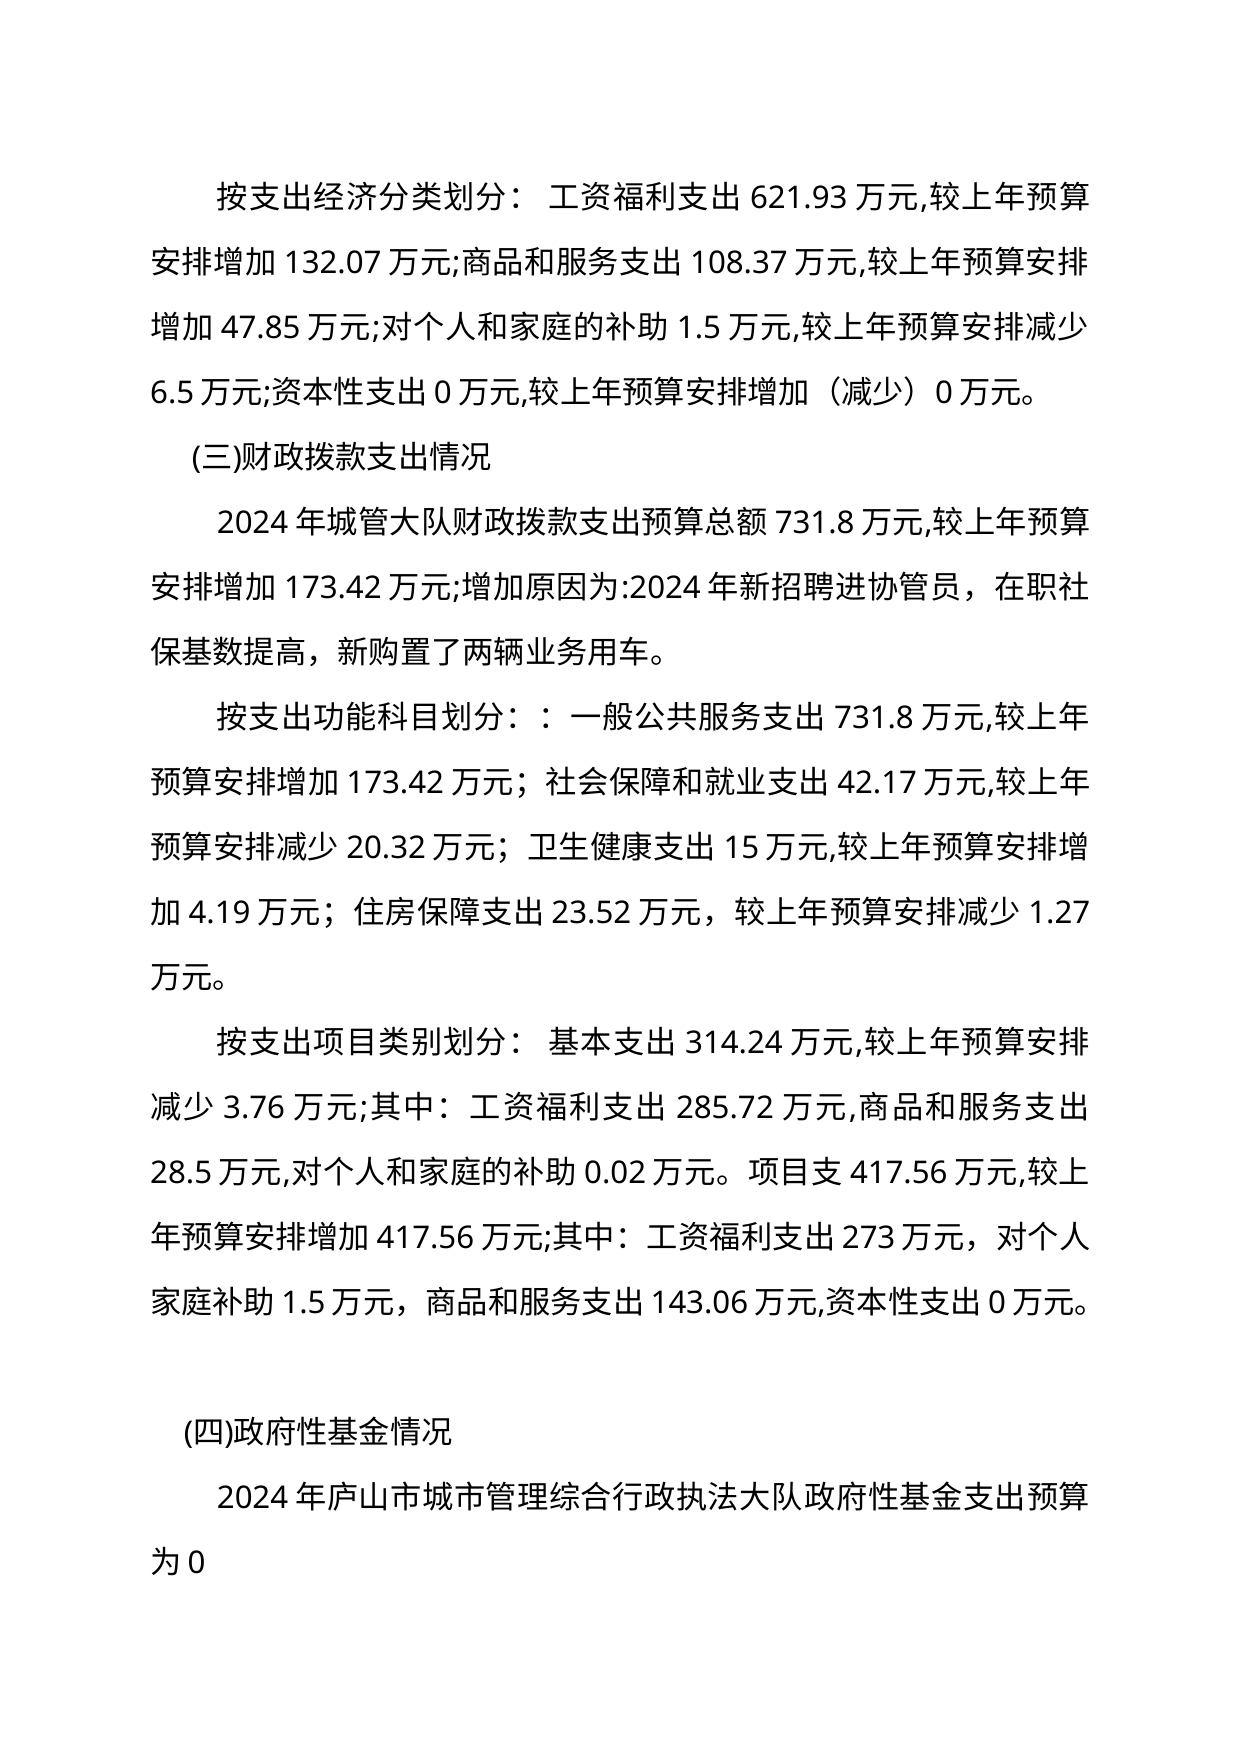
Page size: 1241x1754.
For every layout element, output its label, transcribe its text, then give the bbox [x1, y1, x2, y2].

text 2024年城管大队财政拨款支出预算总额731.8万元,较上年预算安排增加173.42万元;增加原因为:2024年新招聘进协管员，在职社保基数提高，新购置了两辆业务用车。 [150, 487, 1090, 682]
text 2024年庐山市城市管理综合行政执法大队政府性基金支出预算为0 [150, 1462, 1090, 1592]
text 按支出功能科目划分：：一般公共服务支出731.8万元,较上年预算安排增加173.42万元；社会保障和就业支出42.17万元,较上年预算安排减少20.32万元；卫生健康支出15万元,较上年预算安排增加4.19万元；住房保障支出23.52万元，较上年预算安排减少1.27万元。 [150, 682, 1090, 1007]
text 按支出经济分类划分： 工资福利支出621.93万元,较上年预算安排增加132.07万元;商品和服务支出108.37万元,较上年预算安排增加47.85万元;对个人和家庭的补助1.5万元,较上年预算安排减少6.5万元;资本性支出0万元,较上年预算安排增加（减少）0万元。 [150, 162, 1090, 422]
text (三)财政拨款支出情况 [150, 422, 1090, 487]
text (四)政府性基金情况 [150, 1397, 1090, 1462]
text 按支出项目类别划分： 基本支出314.24万元,较上年预算安排减少3.76万元;其中：工资福利支出285.72万元,商品和服务支出28.5万元,对个人和家庭的补助0.02万元。项目支417.56万元,较上年预算安排增加417.56万元;其中：工资福利支出273万元，对个人家庭补助1.5万元，商品和服务支出143.06万元,资本性支出0万元。 [150, 1007, 1090, 1332]
